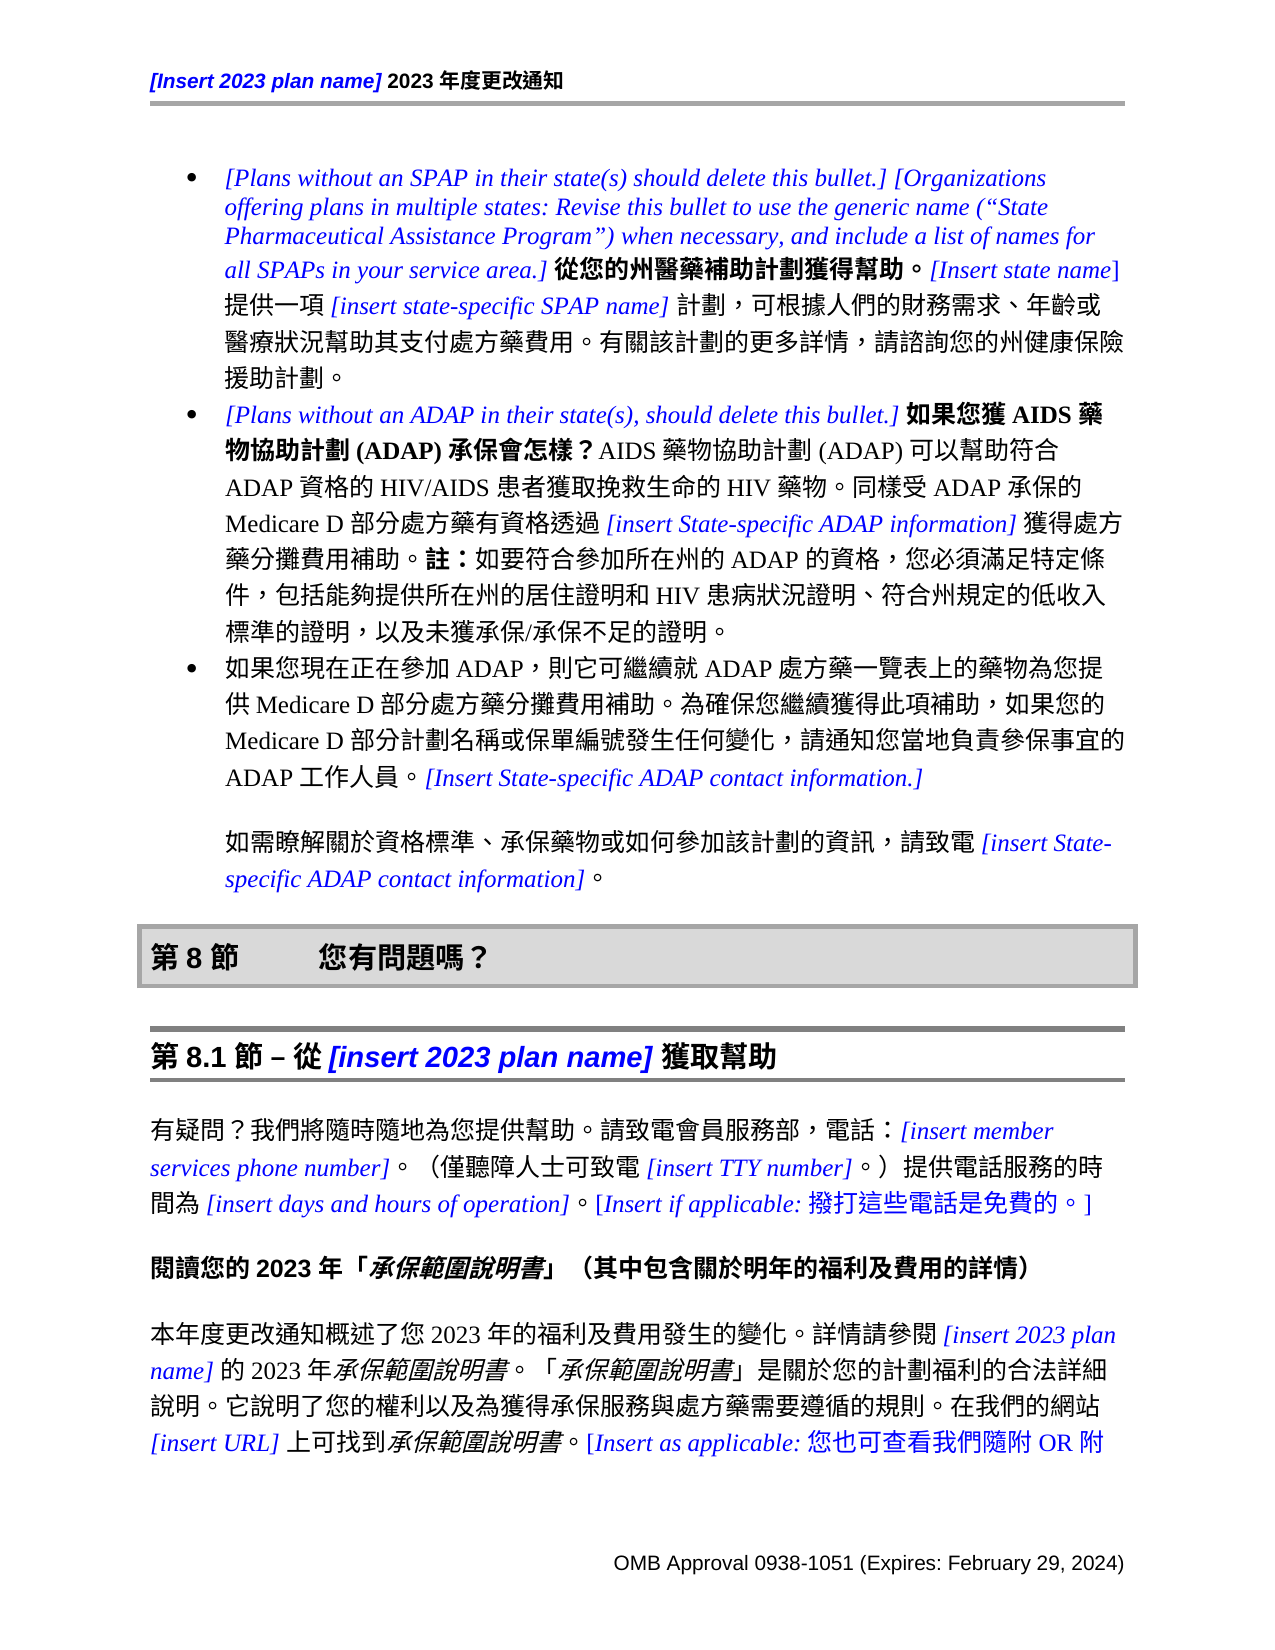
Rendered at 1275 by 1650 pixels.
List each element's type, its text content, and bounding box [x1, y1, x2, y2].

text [150, 1384, 1125, 1529]
list 您的州 Medicaid 辦公室（提出申請）。 [262, 163, 1125, 200]
subtitle 閱讀您的 2023 年「承保範圍說明書」（其中包含關於明年的福利及費用的詳情） [150, 1318, 1125, 1355]
subtitle 第 8 節 您有問題嗎？ [142, 999, 1133, 1053]
text 如需瞭解關於資格標準、承保藥物或如何參加該計劃的資訊，請致電 [insert State-specific ADAP contact information]。 [225, 892, 1125, 965]
list [Plans without an SPAP in their state(s) should delete this bullet.] [Organizations offering plans in multiple states: Revise this bullet to use the generic name (“State Pharmaceutical Assistance Program”) when necessary, and include a list of names for all SPAPs in your service area.] 從您的州醫藥補助計劃獲得幫助。[Insert state name] 提供一項 [insert state-specific SPAP name] 計劃，可根據人們的財務需求、年齡或醫療狀況幫助其支付處方藥費用。有關該計劃的更多詳情，請諮詢您的州健康保險援助計劃。 [187, 212, 1125, 443]
text 有疑問？我們將隨時隨地為您提供幫助。請致電會員服務部，電話：[insert member services phone number]。（僅聽障人士可致電 [insert TTY number]。）提供電話服務的時間為 [insert days and hours of operation]。[Insert if applicable: 撥打這些電話是免費的。] [150, 1181, 1125, 1289]
list 如果您現在正在參加 ADAP，則它可繼續就 ADAP 處方藥一覽表上的藥物為您提供 Medicare D 部分處方藥分攤費用補助。為確保您繼續獲得此項補助，如果您的 Medicare D 部分計劃名稱或保單編號發生任何變化，請通知您當地負責參保事宜的 ADAP 工作人員。[Insert State-specific ADAP contact information.] [187, 722, 1125, 867]
list [Plans without an ADAP in their state(s), should delete this bullet.] 如果您獲 AIDS 藥物協助計劃 (ADAP) 承保會怎樣？AIDS 藥物協助計劃 (ADAP) 可以幫助符合 ADAP 資格的 HIV/AIDS 患者獲取挽救生命的 HIV 藥物。同樣受 ADAP 承保的 Medicare D 部分處方藥有資格透過 [insert State-specific ADAP information] 獲得處方藥分攤費用補助。註：如要符合參加所在州的 ADAP 的資格，您必須滿足特定條件，包括能夠提供所在州的居住證明和 HIV 患病狀況證明、符合州規定的低收入標準的證明，以及未獲承保/承保不足的證明。 [187, 456, 1125, 710]
subtitle 第 8.1 節 – 從 [insert 2023 plan name] 獲取幫助 [150, 1102, 1125, 1148]
